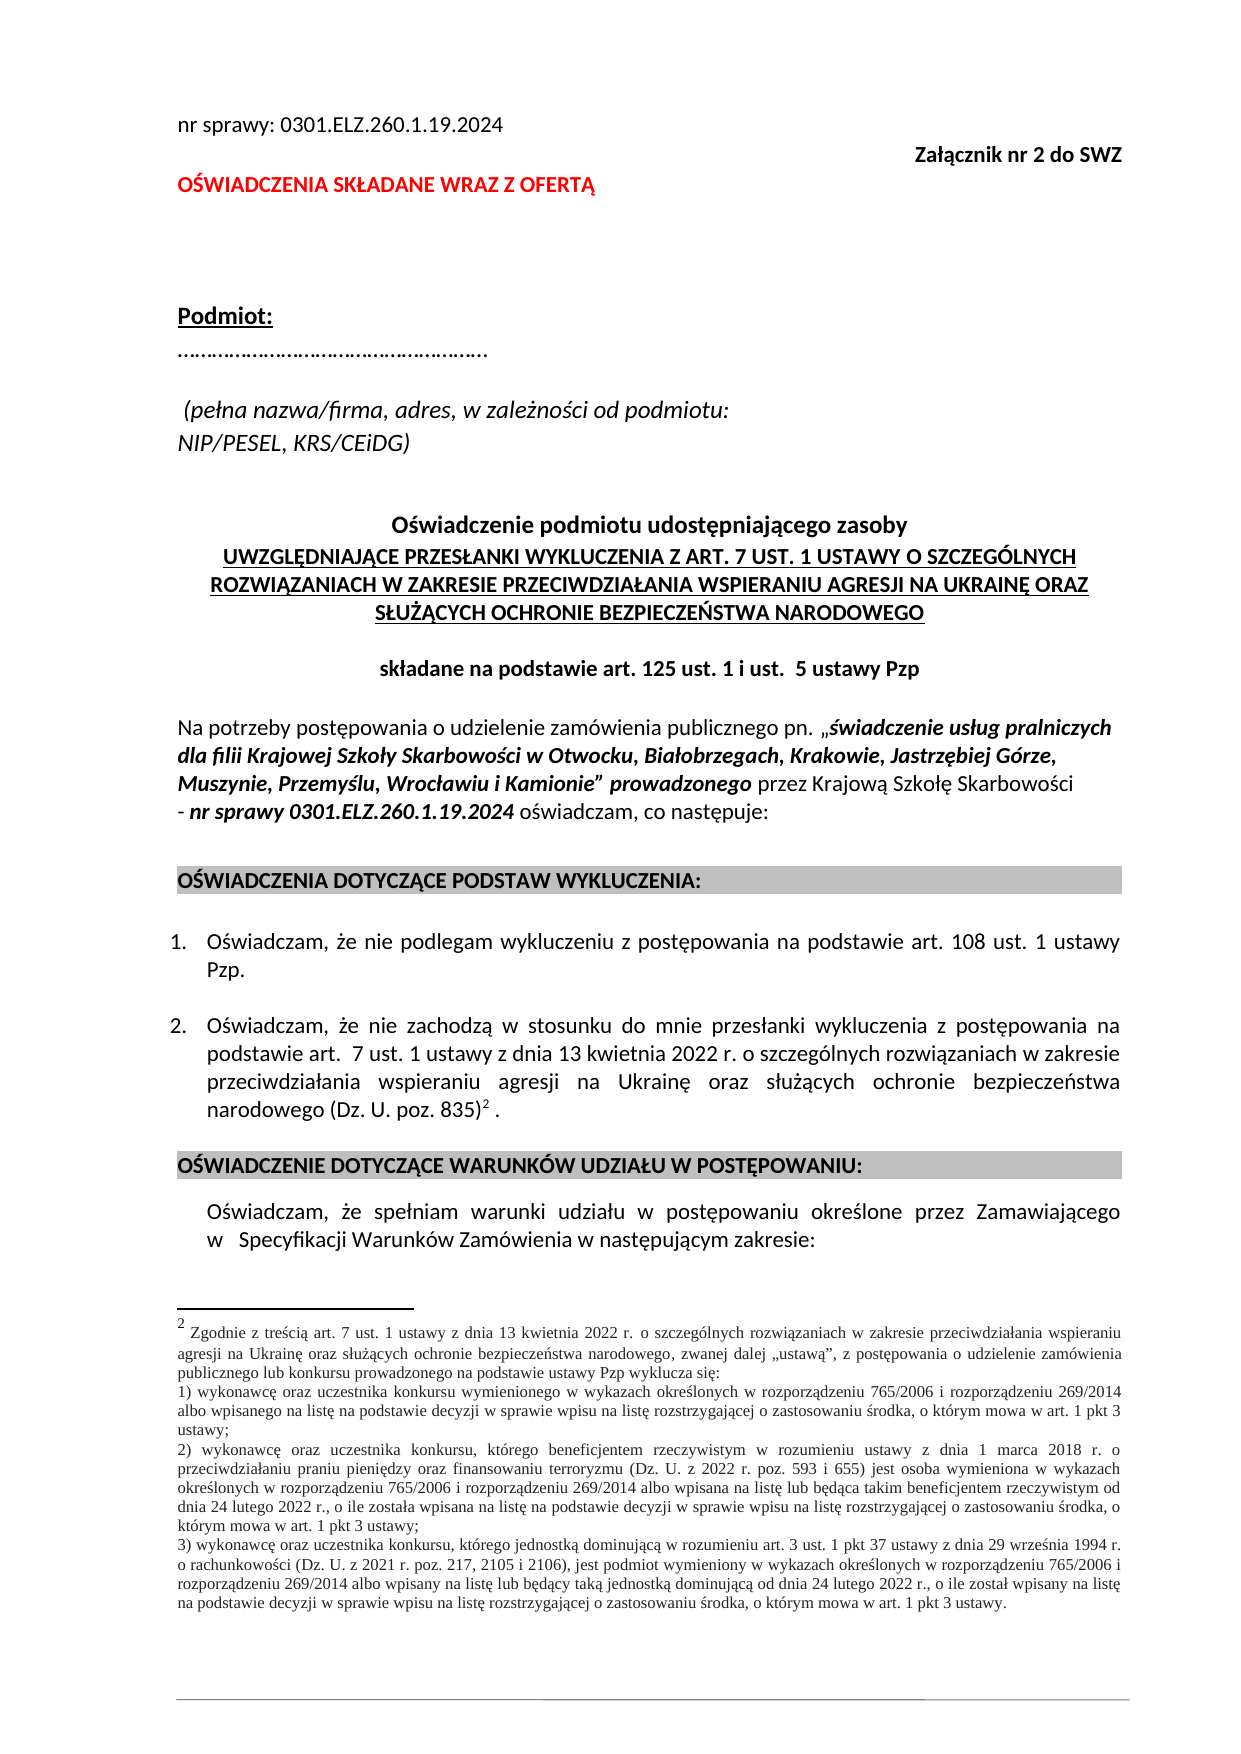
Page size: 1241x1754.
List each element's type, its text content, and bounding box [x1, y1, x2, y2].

text OŚWIADCZENIE DOTYCZĄCE WARUNKÓW UDZIAŁU W POSTĘPOWANIU: [177, 1151, 1122, 1179]
text OŚWIADCZENIA SKŁADANE WRAZ Z OFERTĄ [177, 171, 1122, 199]
text Załącznik nr 2 do SWZ [177, 140, 1122, 168]
text nr sprawy: 0301.ELZ.260.1.19.2024 [177, 110, 1122, 138]
text UWZGLĘDNIAJĄCE PRZESŁANKI WYKLUCZENIA Z ART. 7 UST. 1 USTAWY o szczególnych rozwiązaniach w zakresie przeciwdziałania wspieraniu agresji na Ukrainę oraz służących ochronie bezpieczeństwa narodowego [177, 542, 1122, 627]
text Oświadczenie podmiotu udostępniającego zasoby [177, 509, 1122, 540]
list Na potrzeby postępowania o udzielenie zamówienia publicznego pn. „świadczenie usług pralniczych dla filii Krajowej Szkoły Skarbowości w Otwocku, Białobrzegach, Krakowie, Jastrzębiej Górze, Muszynie, Przemyślu, Wrocławiu i Kamionie” prowadzonego przez Krajową Szkołę Skarbowości - nr sprawy 0301.ELZ.260.1.19.2024 oświadczam, co następuje: [177, 713, 1122, 825]
text OŚWIADCZENIA DOTYCZĄCE PODSTAW WYKLUCZENIA: [177, 866, 1122, 894]
text Podmiot: [177, 300, 1122, 331]
text (pełna nazwa/firma, adres, w zależności od podmiotu: NIP/PESEL, KRS/CEiDG) [177, 394, 738, 458]
text składane na podstawie art. 125 ust. 1 i ust. 5 ustawy Pzp [177, 654, 1122, 683]
text ……………………………………………… [177, 333, 502, 364]
list Oświadczam, że nie podlegam wykluczeniu z postępowania na podstawie art. 108 ust. 1 ustawy Pzp. [169, 927, 1122, 983]
list Oświadczam, że nie zachodzą w stosunku do mnie przesłanki wykluczenia z postępowania na podstawie art. 7 ust. 1 ustawy z dnia 13 kwietnia 2022 r. o szczególnych rozwiązaniach w zakresie przeciwdziałania wspieraniu agresji na Ukrainę oraz służących ochronie bezpieczeństwa narodowego (Dz. U. poz. 835) . [169, 1011, 1122, 1123]
text Oświadczam, że spełniam warunki udziału w postępowaniu określone przez Zamawiającego w Specyfikacji Warunków Zamówienia w następującym zakresie: [207, 1197, 1122, 1253]
